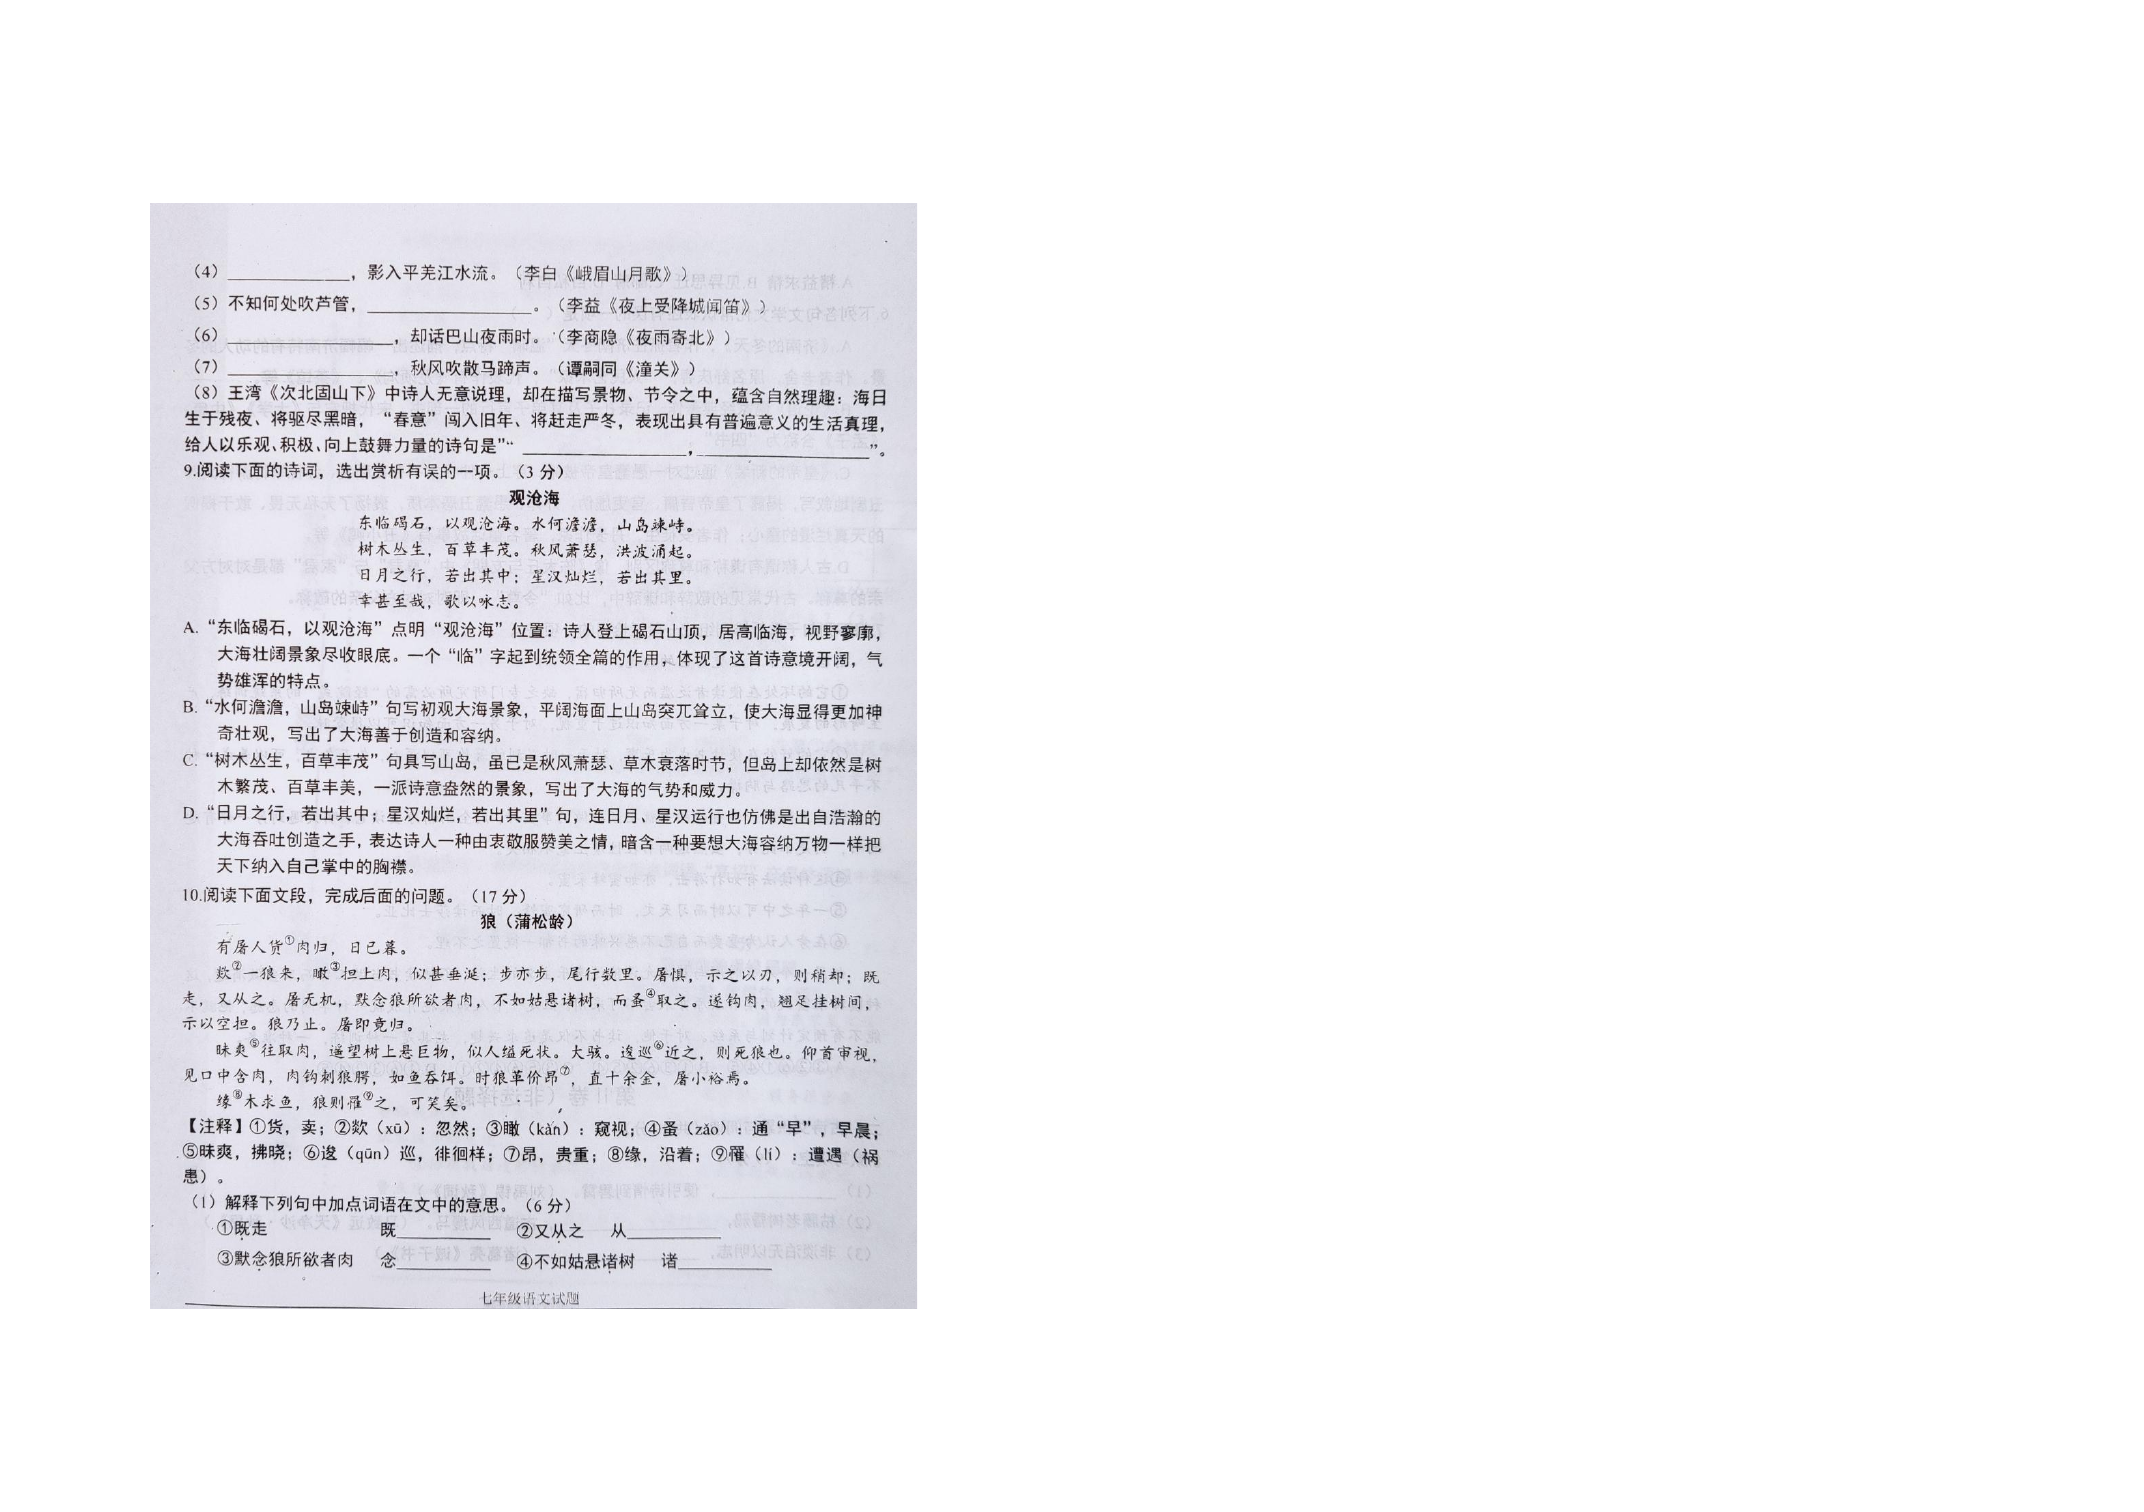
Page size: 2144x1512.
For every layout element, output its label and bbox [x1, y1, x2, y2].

picture [150, 203, 918, 1309]
